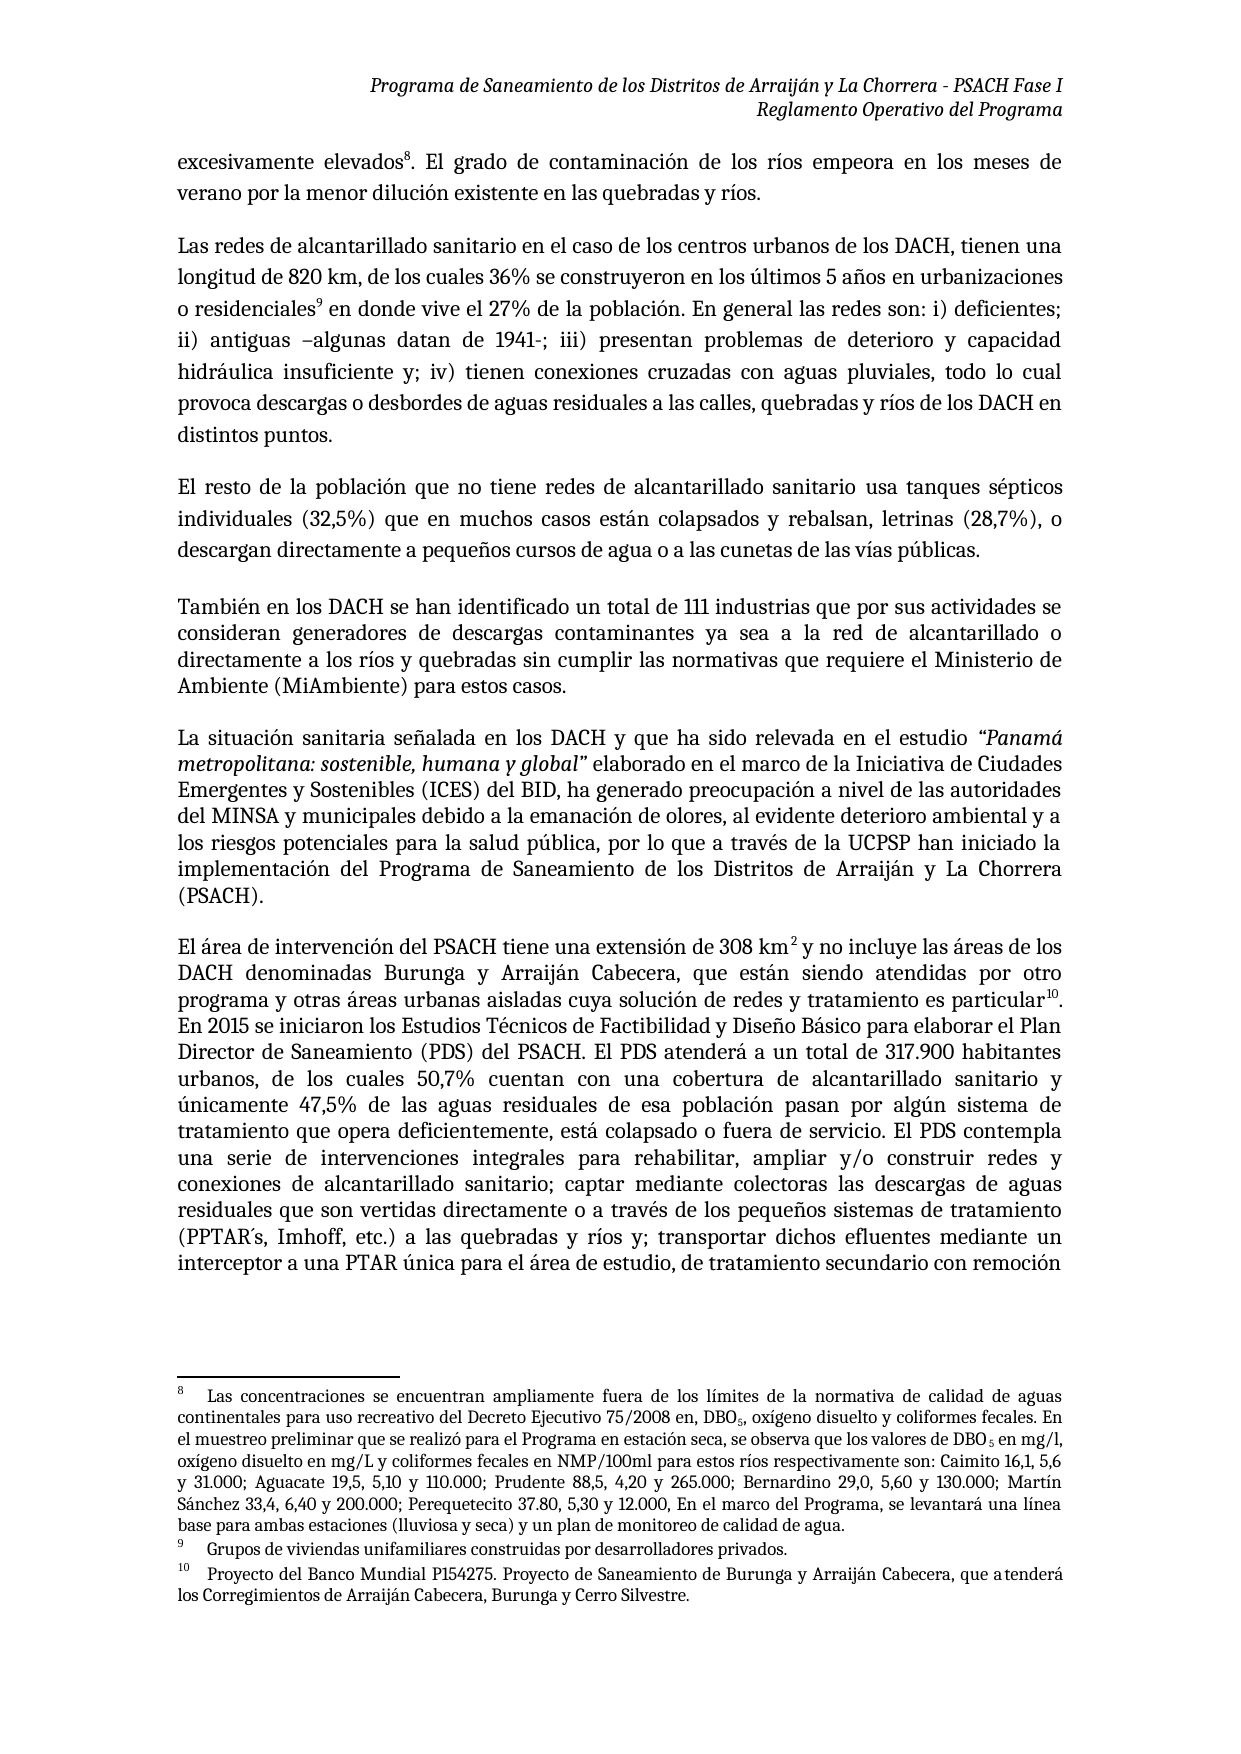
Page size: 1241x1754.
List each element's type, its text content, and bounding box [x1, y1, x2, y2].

text Para paliar esta situación, en 2002 el Gobierno de Panamá reglamentó la obligación de construir pequeñas plantas de tratamiento de aguas residuales (PPTAR) en edificios y urbanizaciones nuevas. Tal solución ha sido limitada en su alcance, ineficiente por su alto costo e inefectiva a mediano plazo ya que las pequeñas plantas construidas generalmente no son operadas en forma adecuada y son difíciles de controlar y monitorear. Como consecuencia, los principales ríos de los DACH (Caimito, Aguacate, Prudente, Bernardino, Martín Sánchez y Perequetecito) presentan niveles de contaminación orgánica y bacterial excesivamente elevados. El grado de contaminación de los ríos empeora en los meses de verano por la menor dilución existente en las quebradas y ríos. [177, 148, 1063, 206]
text El resto de la población que no tiene redes de alcantarillado sanitario usa tanques sépticos individuales (32,5%) que en muchos casos están colapsados y rebalsan, letrinas (28,7%), o descargan directamente a pequeños cursos de agua o a las cunetas de las vías públicas. [177, 474, 1063, 564]
text Las redes de alcantarillado sanitario en el caso de los centros urbanos de los DACH, tienen una longitud de 820 km, de los cuales 36% se construyeron en los últimos 5 años en urbanizaciones o residenciales en donde vive el 27% de la población. En general las redes son: i) deficientes; ii) antiguas –algunas datan de 1941-; iii) presentan problemas de deterioro y capacidad hidráulica insuficiente y; iv) tienen conexiones cruzadas con aguas pluviales, todo lo cual provoca descargas o desbordes de aguas residuales a las calles, quebradas y ríos de los DACH en distintos puntos. [177, 232, 1063, 448]
text La situación sanitaria señalada en los DACH y que ha sido relevada en el estudio “Panamá metropolitana: sostenible, humana y global” elaborado en el marco de la Iniciativa de Ciudades Emergentes y Sostenibles (ICES) del BID, ha generado preocupación a nivel de las autoridades del MINSA y municipales debido a la emanación de olores, al evidente deterioro ambiental y a los riesgos potenciales para la salud pública, por lo que a través de la UCPSP han iniciado la implementación del Programa de Saneamiento de los Distritos de Arraiján y La Chorrera (PSACH). [177, 724, 1063, 909]
text También en los DACH se han identificado un total de 111 industrias que por sus actividades se consideran generadores de descargas contaminantes ya sea a la red de alcantarillado o directamente a los ríos y quebradas sin cumplir las normativas que requiere el Ministerio de Ambiente (MiAmbiente) para estos casos. [177, 594, 1063, 699]
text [177, 934, 1063, 1303]
